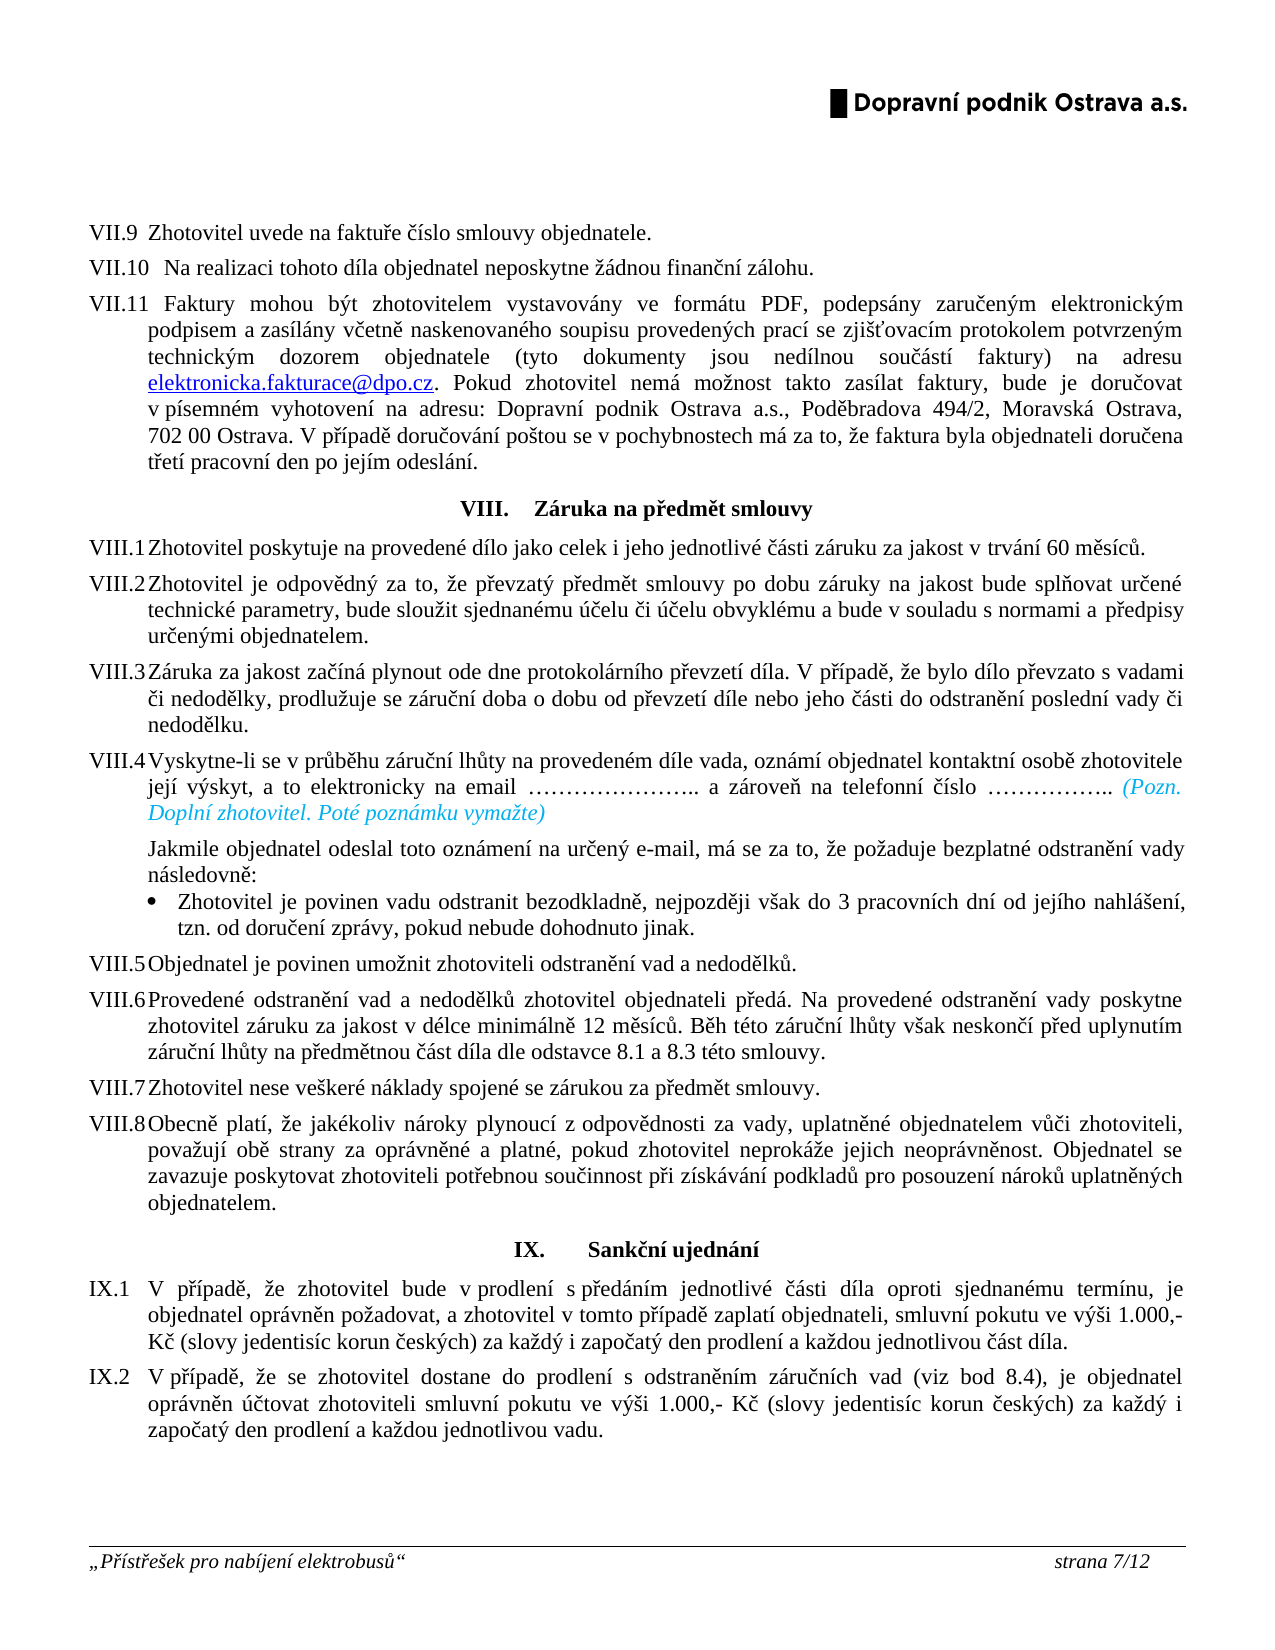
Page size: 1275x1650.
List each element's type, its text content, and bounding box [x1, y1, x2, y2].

list Zhotovitel je odpovědný za to, že převzatý předmět smlouvy po dobu záruky na jakost bude splňovat určené technické parametry, bude sloužit sjednanému účelu či účelu obvyklému a bude v souladu s normami a předpisy určenými objednatelem. [89, 570, 1184, 649]
list Vyskytne-li se v průběhu záruční lhůty na provedeném díle vada, oznámí objednatel kontaktní osobě zhotovitele její výskyt, a to elektronicky na email ………………….. a zároveň na telefonní číslo …………….. (Pozn. Doplní zhotovitel. Poté poznámku vymažte) [89, 747, 1184, 826]
subtitle Sankční ujednání [89, 1236, 1184, 1262]
list V případě, že zhotovitel bude v prodlení s předáním jednotlivé části díla oproti sjednanému termínu, je objednatel oprávněn požadovat, a zhotovitel v tomto případě zaplatí objednateli, smluvní pokutu ve výši 1.000,- Kč (slovy jedentisíc korun českých) za každý i započatý den prodlení a každou jednotlivou část díla. [89, 1275, 1184, 1354]
list Záruka za jakost začíná plynout ode dne protokolárního převzetí díla. V případě, že bylo dílo převzato s vadami či nedodělky, prodlužuje se záruční doba o dobu od převzetí díle nebo jeho části do odstranění poslední vady či nedodělku. [89, 658, 1184, 737]
list Objednatel je povinen umožnit zhotoviteli odstranění vad a nedodělků. [89, 950, 1184, 976]
text Zhotovitel je povinen vadu odstranit bezodkladně, nejpozději však do 3 pracovních dní od jejího nahlášení, tzn. od doručení zprávy, pokud nebude dohodnuto jinak. [148, 888, 1186, 941]
list V případě, že se zhotovitel dostane do prodlení s odstraněním záručních vad (viz bod 8.4), je objednatel oprávněn účtovat zhotoviteli smluvní pokutu ve výši 1.000,- Kč (slovy jedentisíc korun českých) za každý i započatý den prodlení a každou jednotlivou vadu. [89, 1363, 1184, 1442]
text Jakmile objednatel odeslal toto oznámení na určený e-mail, má se za to, že požaduje bezplatné odstranění vady následovně: [148, 835, 1186, 888]
list Zhotovitel nese veškeré náklady spojené se zárukou za předmět smlouvy. [89, 1074, 1184, 1101]
subtitle Záruka na předmět smlouvy [89, 495, 1184, 522]
picture [830, 89, 1187, 118]
list Obecně platí, že jakékoliv nároky plynoucí z odpovědnosti za vady, uplatněné objednatelem vůči zhotoviteli, považují obě strany za oprávněné a platné, pokud zhotovitel neprokáže jejich neoprávněnost. Objednatel se zavazuje poskytovat zhotoviteli potřebnou součinnost při získávání podkladů pro posouzení nároků uplatněných objednatelem. [89, 1110, 1184, 1215]
list Zhotovitel poskytuje na provedené dílo jako celek i jeho jednotlivé části záruku za jakost v trvání 60 měsíců. [89, 534, 1184, 561]
list Zhotovitel uvede na faktuře číslo smlouvy objednatele. [89, 218, 1184, 245]
list Faktury mohou být zhotovitelem vystavovány ve formátu PDF, podepsány zaručeným elektronickým podpisem a zasílány včetně naskenovaného soupisu provedených prací se zjišťovacím protokolem potvrzeným technickým dozorem objednatele (tyto dokumenty jsou nedílnou součástí faktury) na adresu elektronicka.fakturace@dpo.cz. Pokud zhotovitel nemá možnost takto zasílat faktury, bude je doručovat v písemném vyhotovení na adresu: Dopravní podnik Ostrava a.s., Poděbradova 494/2, Moravská Ostrava, 702 00 Ostrava. V případě doručování poštou se v pochybnostech má za to, že faktura byla objednateli doručena třetí pracovní den po jejím odeslání. [89, 290, 1184, 474]
list Na realizaci tohoto díla objednatel neposkytne žádnou finanční zálohu. [89, 254, 1184, 281]
list Provedené odstranění vad a nedodělků zhotovitel objednateli předá. Na provedené odstranění vady poskytne zhotovitel záruku za jakost v délce minimálně 12 měsíců. Běh této záruční lhůty však neskončí před uplynutím záruční lhůty na předmětnou část díla dle odstavce 8.1 a 8.3 této smlouvy. [89, 986, 1184, 1065]
